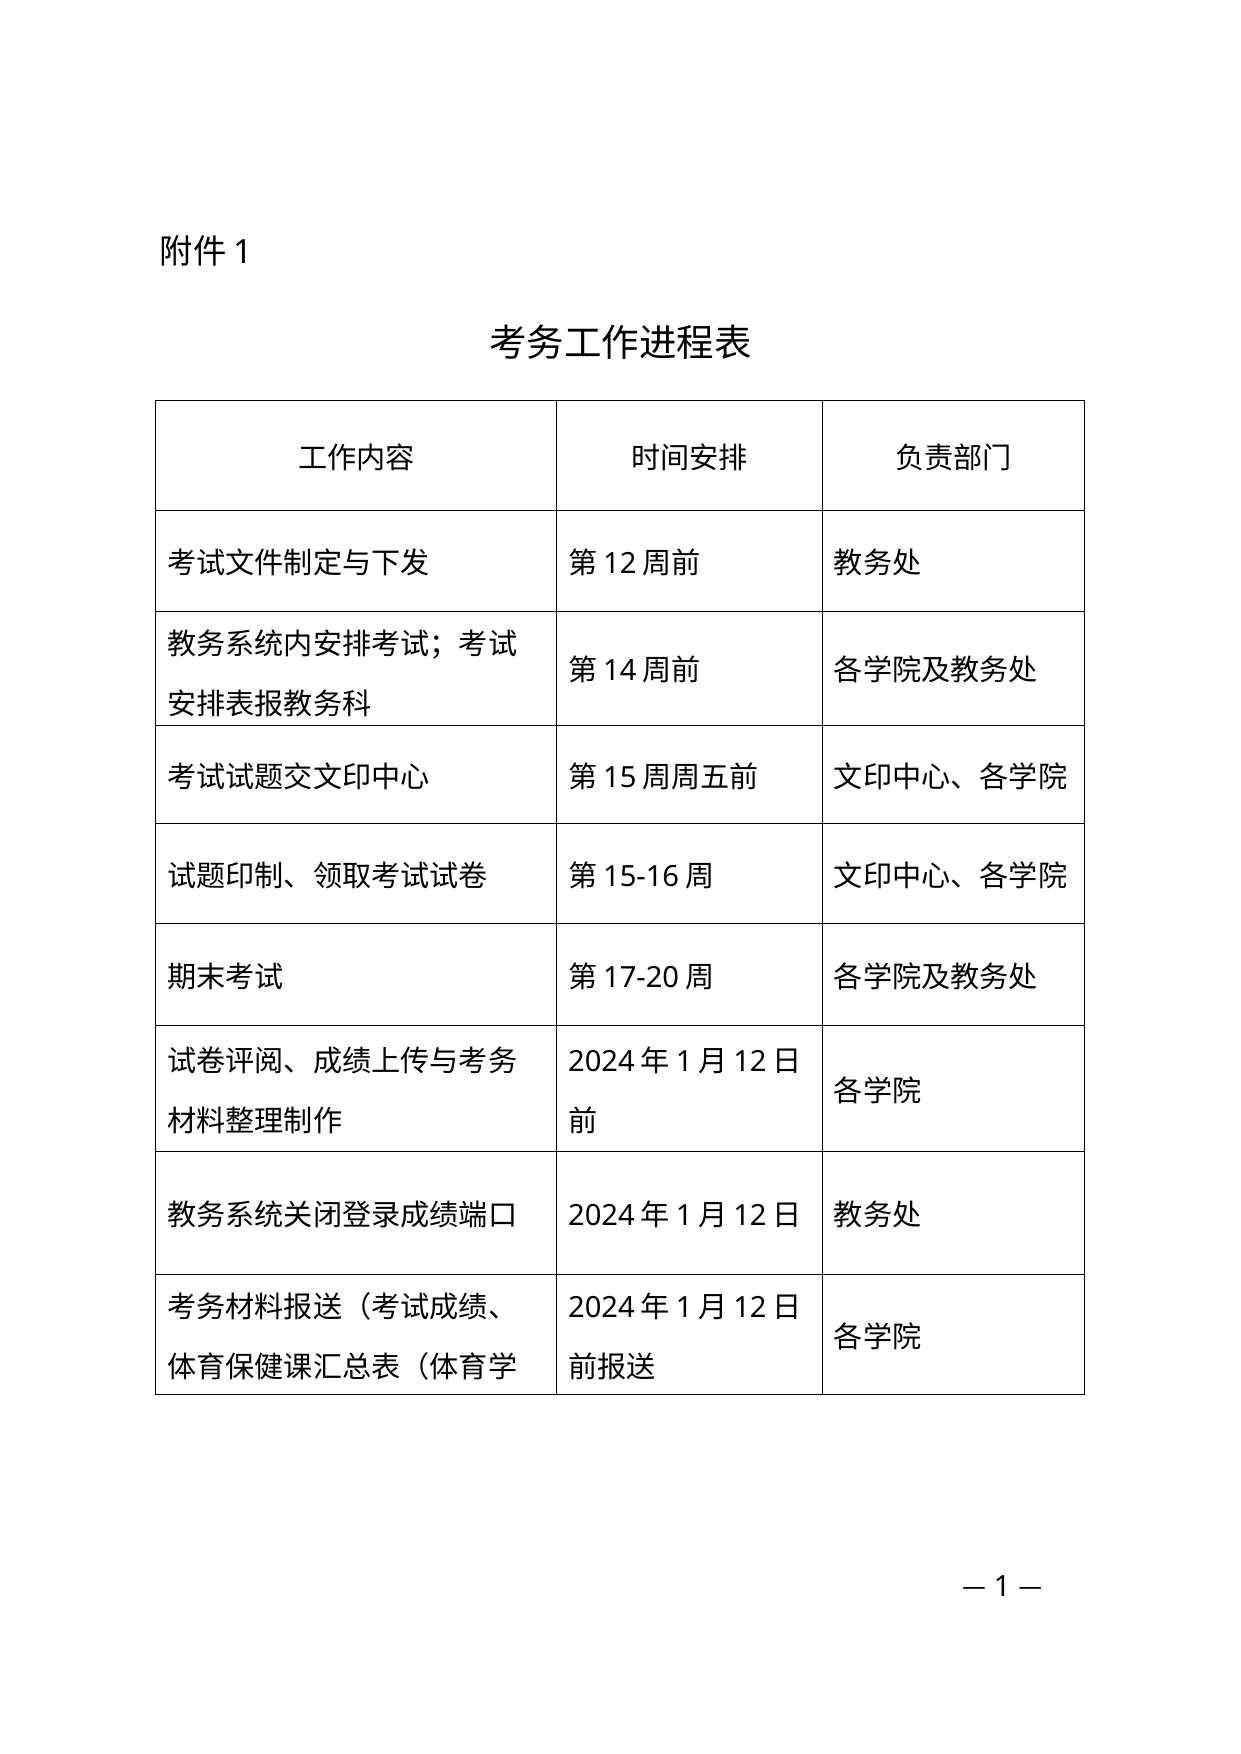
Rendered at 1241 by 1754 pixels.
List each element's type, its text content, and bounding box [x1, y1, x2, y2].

table_cell 各学院 [823, 1275, 1084, 1394]
table_cell 教务处 [823, 1152, 1084, 1274]
table_cell 文印中心、各学院 [823, 726, 1084, 823]
table_cell 各学院及教务处 [823, 612, 1084, 725]
table_cell 考务材料报送（考试成绩、体育保健课汇总表（体育学院报送）、考试考查课程一览表等） [156, 1275, 556, 1394]
table_cell 第12周前 [557, 511, 822, 611]
table_cell 2024年1月12日 [557, 1152, 822, 1274]
table_cell 第17-20周 [557, 924, 822, 1025]
table_header 负责部门 [823, 401, 1084, 510]
table_cell 2024年1月12日前报送 [557, 1275, 822, 1394]
table_cell 考试试题交文印中心 [156, 726, 556, 823]
table_cell 各学院及教务处 [823, 924, 1084, 1025]
table_cell 考试文件制定与下发 [156, 511, 556, 611]
table_cell 第15-16周 [557, 824, 822, 923]
table_cell 第15周周五前 [557, 726, 822, 823]
table_header 时间安排 [557, 401, 822, 510]
table_cell 第14周前 [557, 612, 822, 725]
text 考务工作进程表 [159, 310, 1081, 370]
table_cell 教务系统内安排考试；考试安排表报教务科 [156, 612, 556, 725]
table_cell 各学院 [823, 1026, 1084, 1151]
text 附件1 [159, 219, 1081, 280]
table_cell 试卷评阅、成绩上传与考务材料整理制作 [156, 1026, 556, 1151]
table_cell 教务系统关闭登录成绩端口 [156, 1152, 556, 1274]
table_cell 文印中心、各学院 [823, 824, 1084, 923]
table_cell 期末考试 [156, 924, 556, 1025]
table_header 工作内容 [156, 401, 556, 510]
table_cell 教务处 [823, 511, 1084, 611]
table_cell 2024年1月12日前 [557, 1026, 822, 1151]
table_cell 试题印制、领取考试试卷 [156, 824, 556, 923]
